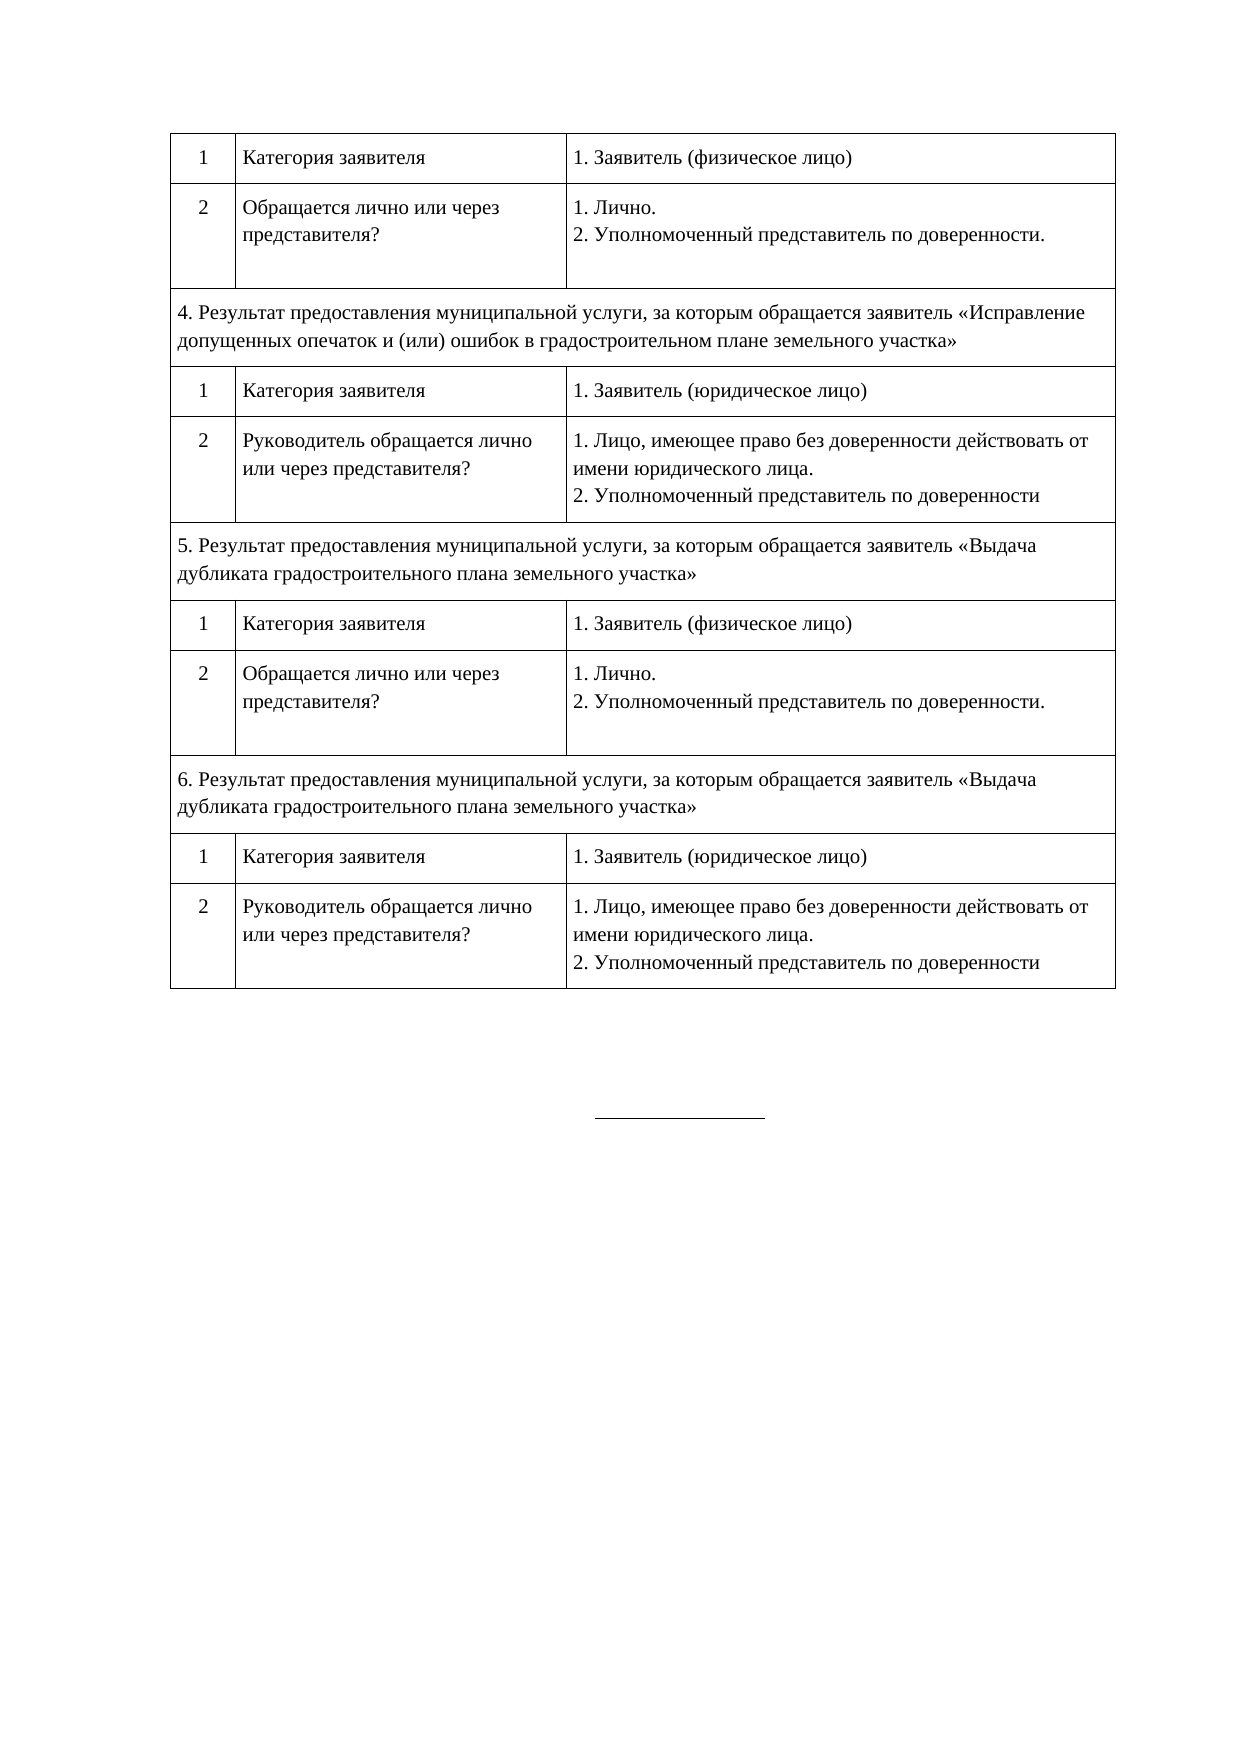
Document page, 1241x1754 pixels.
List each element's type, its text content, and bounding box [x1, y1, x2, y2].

table_cell 4. Результат предоставления муниципальной услуги, за которым обращается заявитель «Исправление допущенных опечаток и (или) ошибок в градостроительном плане земельного участка» [171, 289, 1115, 366]
table_cell 1. Лицо, имеющее право без доверенности действовать от имени юридического лица. 2. Уполномоченный представитель по доверенности [567, 884, 1115, 988]
table_cell 1. Заявитель (физическое лицо) [567, 601, 1115, 650]
table_cell Обращается лично или через представителя? [236, 651, 566, 755]
table_cell 6. Результат предоставления муниципальной услуги, за которым обращается заявитель «Выдача дубликата градостроительного плана земельного участка» [171, 756, 1115, 833]
table_cell 1. Заявитель (юридическое лицо) [567, 367, 1115, 416]
table_cell Руководитель обращается лично или через представителя? [236, 884, 566, 988]
table_cell 1. Лично. 2. Уполномоченный представитель по доверенности. [567, 651, 1115, 755]
table_cell 1 [171, 367, 235, 416]
table_cell 1. Лицо, имеющее право без доверенности действовать от имени юридического лица. 2. Уполномоченный представитель по доверенности [567, 417, 1115, 522]
table_cell 2 [171, 884, 235, 988]
table_cell 5. Результат предоставления муниципальной услуги, за которым обращается заявитель «Выдача дубликата градостроительного плана земельного участка» [171, 523, 1115, 599]
table_cell Руководитель обращается лично или через представителя? [236, 417, 566, 522]
table_cell 2 [171, 417, 235, 522]
table_cell 1. Заявитель (физическое лицо) [567, 134, 1115, 183]
table_cell Категория заявителя [236, 367, 566, 416]
table_cell 2 [171, 651, 235, 755]
table_cell Обращается лично или через представителя? [236, 184, 566, 288]
table_cell 1. Лично. 2. Уполномоченный представитель по доверенности. [567, 184, 1115, 288]
table_cell 1 [171, 134, 235, 183]
table_cell Категория заявителя [236, 134, 566, 183]
table_cell 1 [171, 601, 235, 650]
table_cell Категория заявителя [236, 601, 566, 650]
table_cell 1. Заявитель (юридическое лицо) [567, 834, 1115, 883]
table_cell Категория заявителя [236, 834, 566, 883]
table_cell 1 [171, 834, 235, 883]
table_cell 2 [171, 184, 235, 288]
